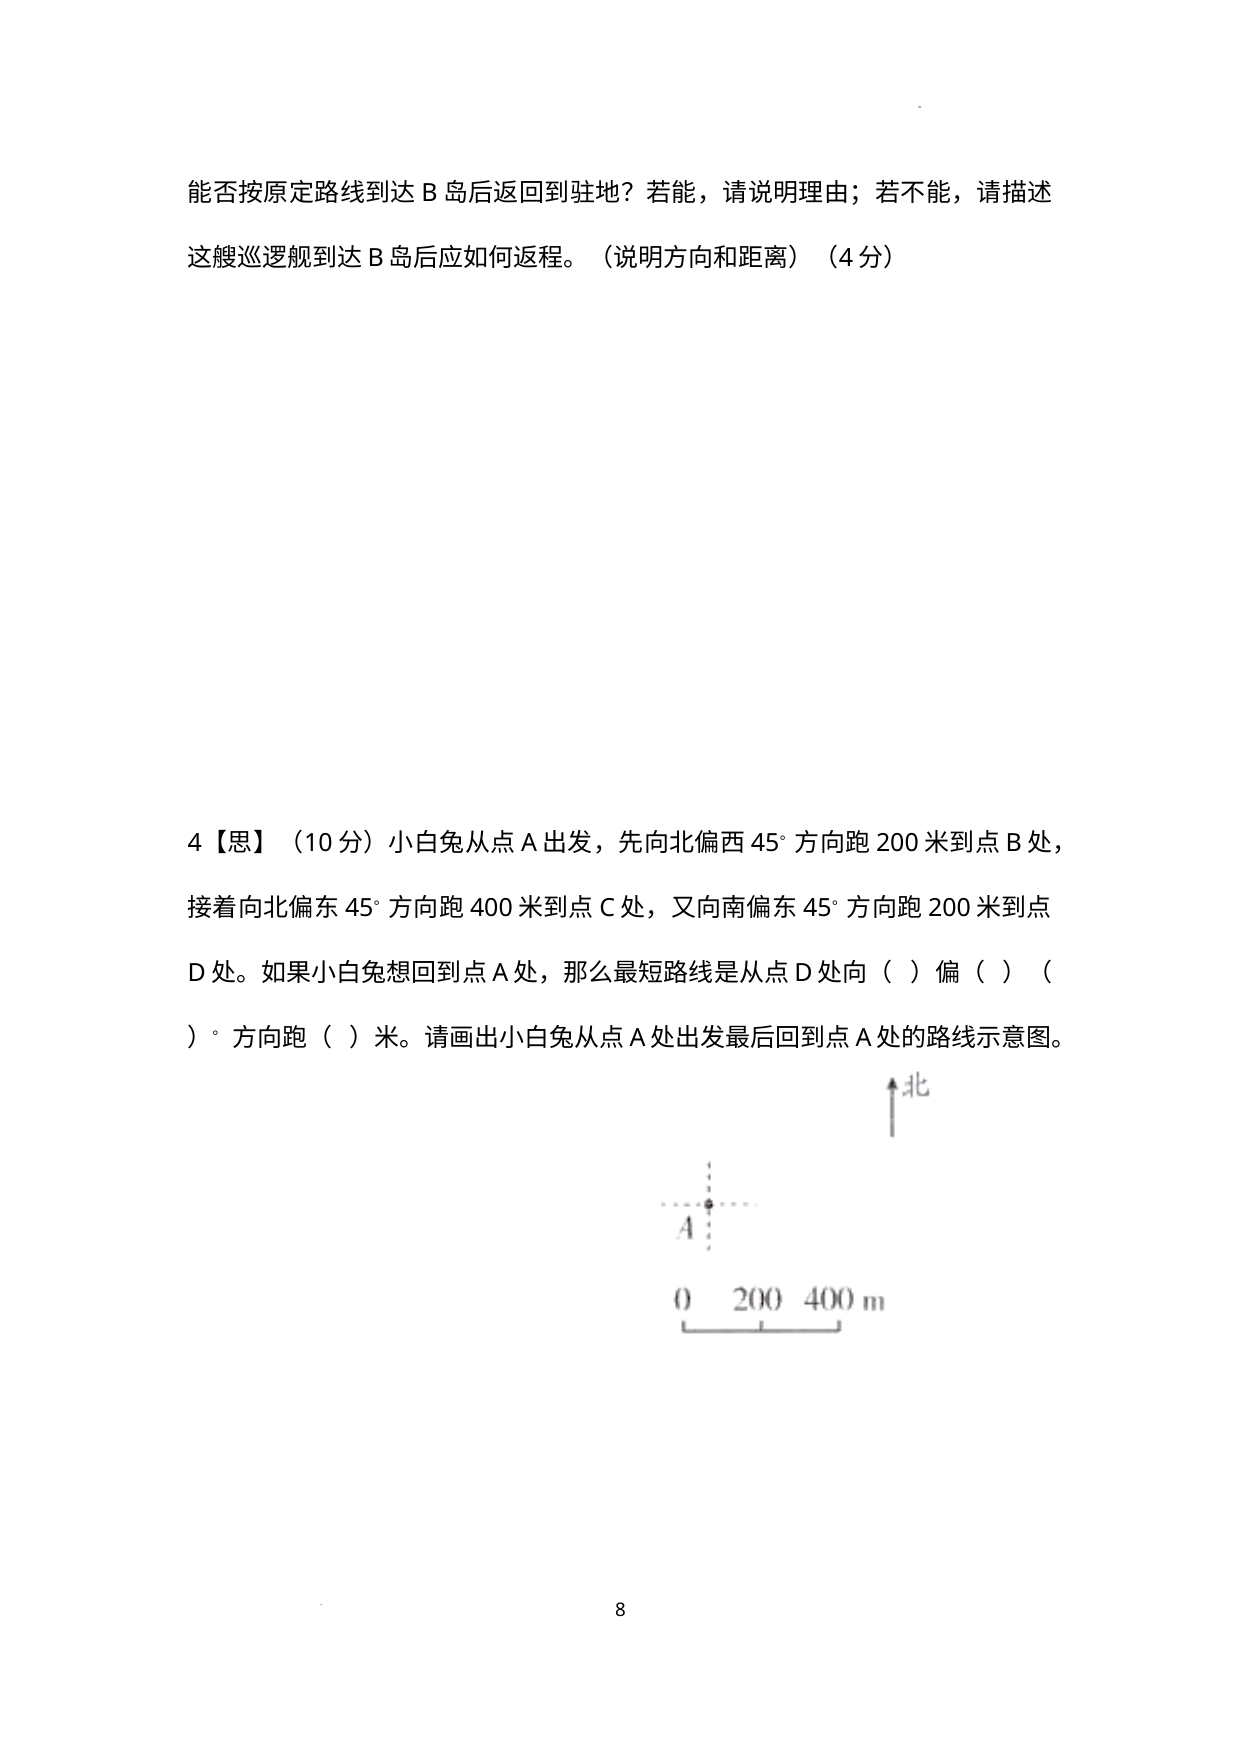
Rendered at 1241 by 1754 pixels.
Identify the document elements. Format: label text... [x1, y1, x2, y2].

picture [637, 1070, 950, 1348]
text 4【思】（10分）小白兔从点A出发，先向北偏西45。方向跑200米到点B处，接着向北偏东45。方向跑400米到点C处，又向南偏东45。方向跑200米到点D处。如果小白兔想回到点A处，那么最短路线是从点D处向（ ）偏（ ）（ ）。 方向跑（ ）米。请画出小白兔从点A处出发最后回到点A处的路线示意图。 [187, 808, 1053, 1068]
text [187, 158, 1053, 288]
